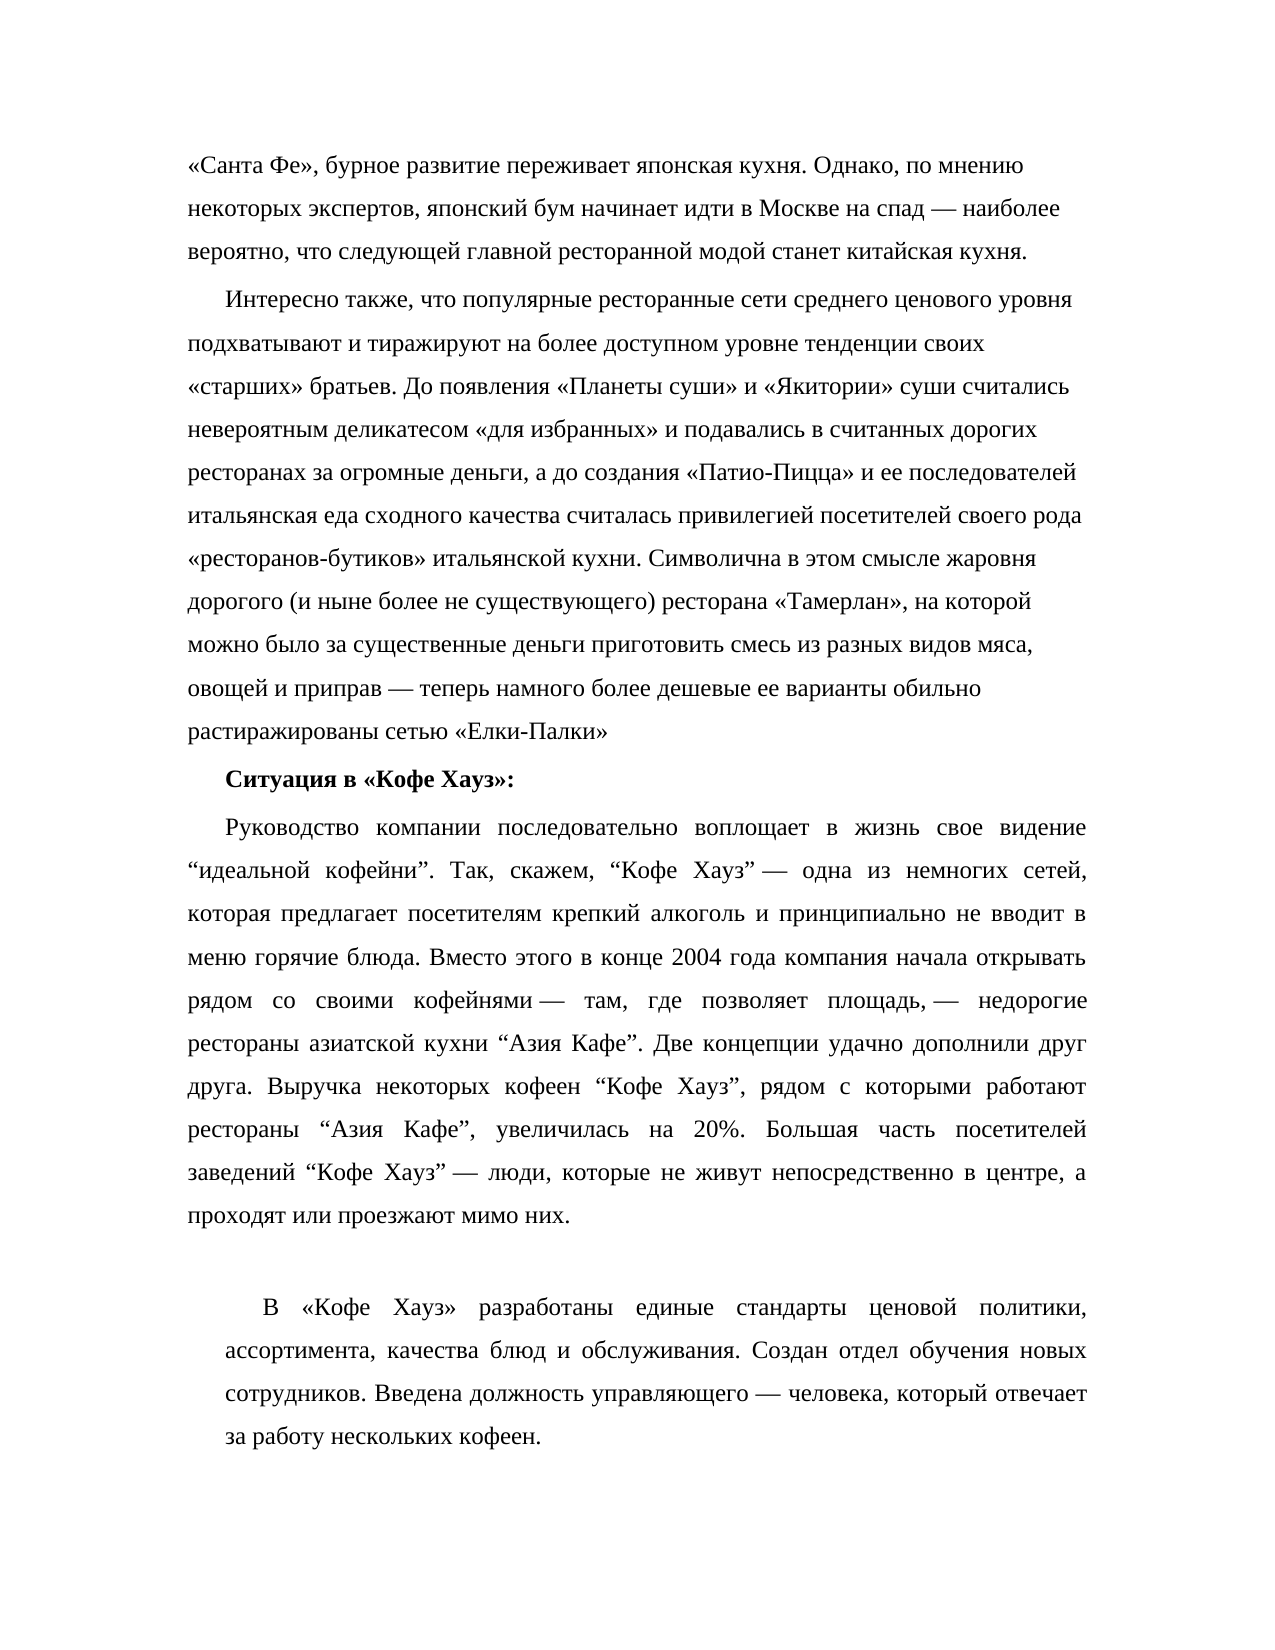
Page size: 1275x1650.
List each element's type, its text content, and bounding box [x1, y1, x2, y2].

text Руководство компании последовательно воплощает в жизнь свое видение “идеальной кофейни”. Так скажем “Кофе Хауз” — одна из немногих сетей которая предлагает посетителям крепкий алкоголь и принципиально не вводит в меню горячие блюда. Вместо этого в конце 2004 года компания начала открывать рядом со своими кофейнями — там где позволяет площадь — недорогие рестораны азиатской кухни “Азия Кафе”. Две концепции удачно дополнили друг друга. Выручка некоторых кофеен “Кофе Хауз” рядом с которыми работают рестораны “Азия Кафе” увеличилась на 20%. Большая часть посетителей заведений “Кофе Хауз” — люди которые не живут непосредственно в центре а проходят или проезжают мимо них. [187, 812, 1087, 1229]
text В «Кофе Хауз» разработаны единые стандарты ценовой политики ассортимента качества блюд и обслуживания. Создан отдел обучения новых сотрудников. Введена должность управляющего — человека который отвечает за работу нескольких кофеен. [225, 1292, 1087, 1450]
text Ситуация в «Кофе Хауз»: [225, 764, 1087, 793]
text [187, 150, 1087, 265]
text Интересно также, что популярные ресторанные сети среднего ценового уровня подхватывают и тиражируют на более доступном уровне тенденции своих «старших» братьев. До появления «Планеты суши» и «Якитории» суши считались невероятным деликатесом «для избранных» и подавались в считанных дорогих ресторанах за огромные деньги, а до создания «Патио-Пицца» и ее последователей итальянская еда сходного качества считалась привилегией посетителей своего рода «ресторанов-бутиков» итальянской кухни. Символична в этом смысле жаровня дорогого (и ныне более не существующего) ресторана «Тамерлан», на которой можно было за существенные деньги приготовить смесь из разных видов мяса, овощей и приправ — теперь намного более дешевые ее варианты обильно растиражированы сетью «Елки-Палки» [187, 284, 1087, 744]
